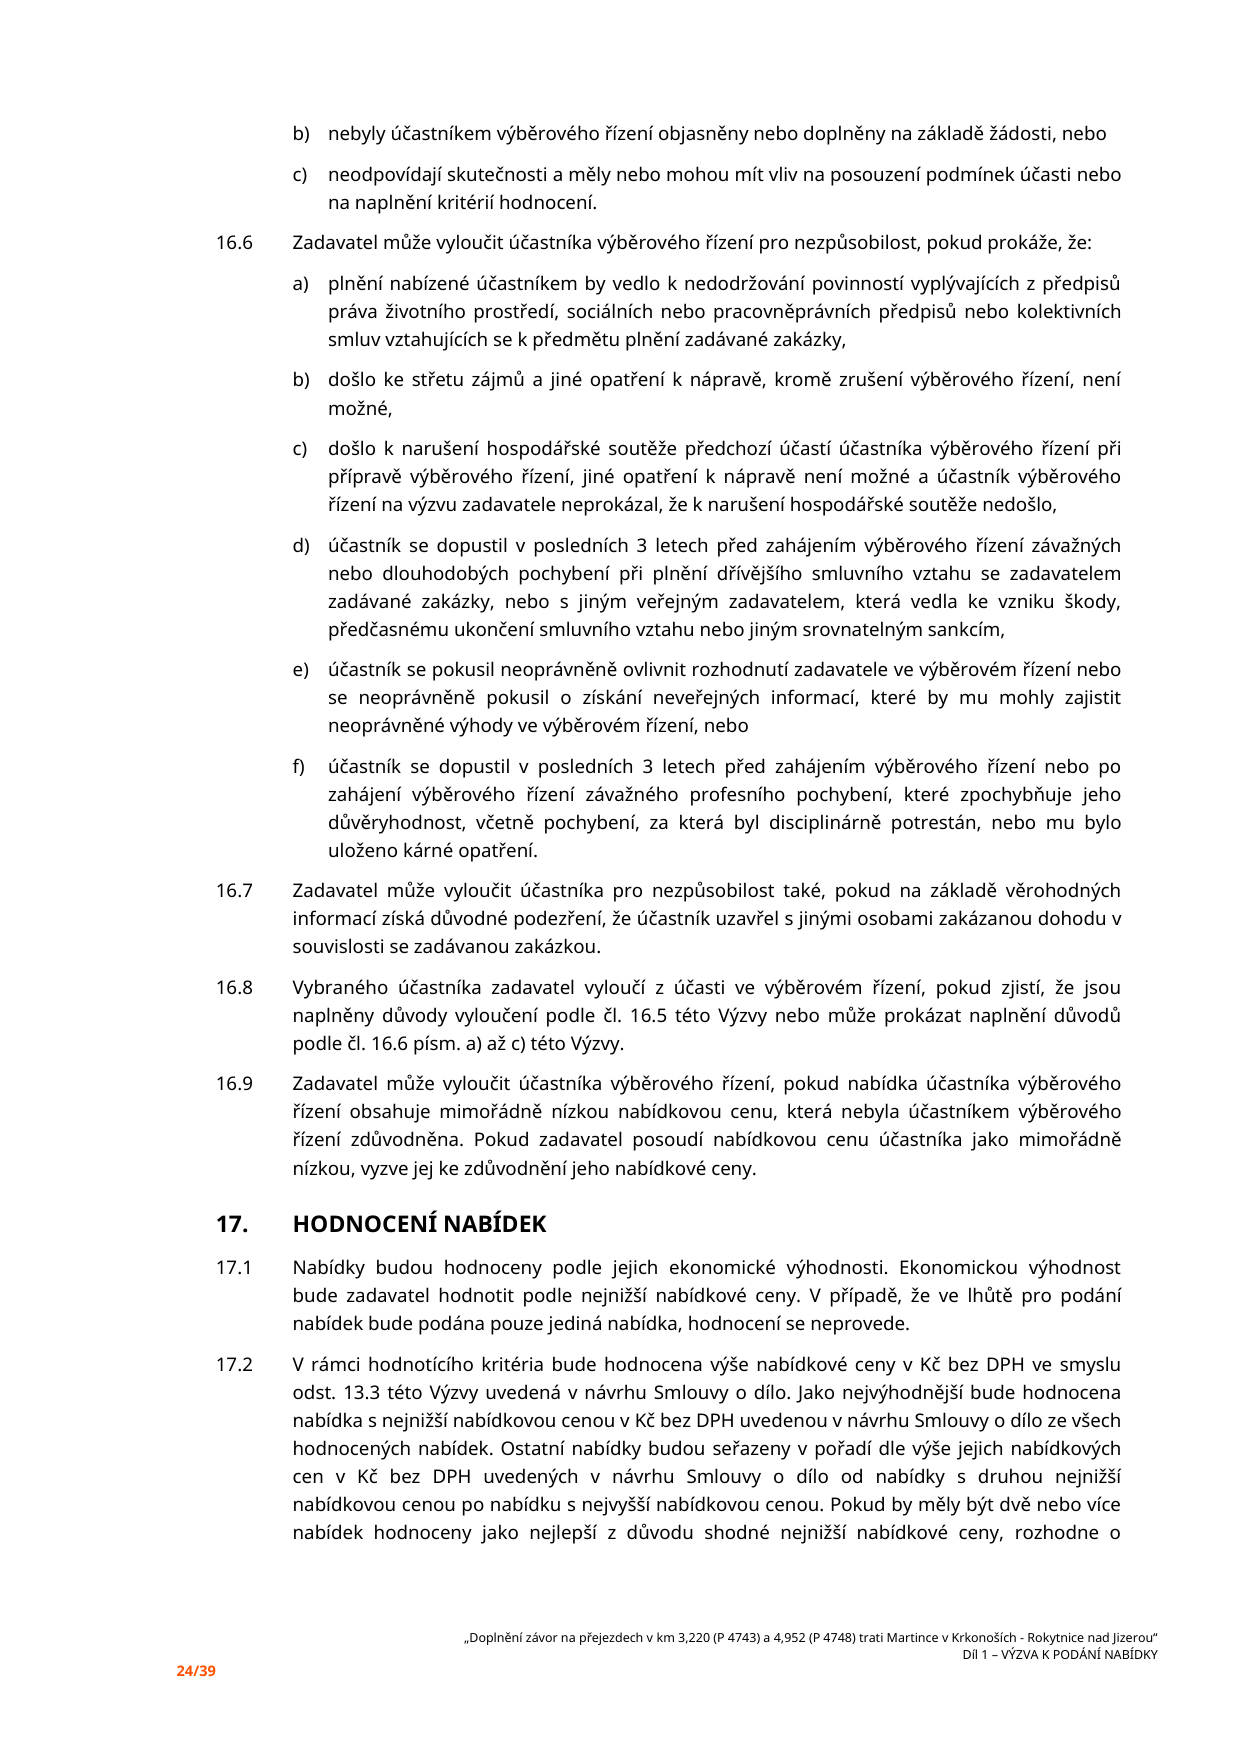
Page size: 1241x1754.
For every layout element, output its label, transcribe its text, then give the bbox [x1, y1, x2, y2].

text HODNOCENÍ NABÍDEK [216, 1208, 1122, 1239]
text Vybraného účastníka zadavatel vyloučí z účasti ve výběrovém řízení, pokud zjistí, že jsou naplněny důvody vyloučení podle čl. 16.5 této Výzvy nebo může prokázat naplnění důvodů podle čl. 16.6 písm. a) až c) této Výzvy. [216, 974, 1122, 1056]
text Nabídky budou hodnoceny podle jejich ekonomické výhodnosti. Ekonomickou výhodnost bude zadavatel hodnotit podle nejnižší nabídkové ceny. V případě, že ve lhůtě pro podání nabídek bude podána pouze jediná nabídka, hodnocení se neprovede. [216, 1255, 1122, 1336]
text Zadavatel může vyloučit účastníka výběrového řízení pro nezpůsobilost, pokud prokáže, že: [216, 230, 1122, 255]
text Zadavatel může vyloučit účastníka pro nezpůsobilost také, pokud na základě věrohodných informací získá důvodné podezření, že účastník uzavřel s jinými osobami zakázanou dohodu v souvislosti se zadávanou zakázkou. [216, 878, 1122, 959]
list neodpovídají skutečnosti a měly nebo mohou mít vliv na posouzení podmínek účasti nebo na naplnění kritérií hodnocení. [292, 161, 1122, 215]
list účastník se pokusil neoprávněně ovlivnit rozhodnutí zadavatele ve výběrovém řízení nebo se neoprávněně pokusil o získání neveřejných informací, které by mu mohly zajistit neoprávněné výhody ve výběrovém řízení, nebo [292, 656, 1122, 738]
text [216, 1351, 1122, 1545]
list účastník se dopustil v posledních 3 letech před zahájením výběrového řízení závažných nebo dlouhodobých pochybení při plnění dřívějšího smluvního vztahu se zadavatelem zadávané zakázky, nebo s jiným veřejným zadavatelem, která vedla ke vzniku škody, předčasnému ukončení smluvního vztahu nebo jiným srovnatelným sankcím, [292, 532, 1122, 641]
list došlo ke střetu zájmů a jiné opatření k nápravě, kromě zrušení výběrového řízení, není možné, [292, 367, 1122, 420]
list účastník se dopustil v posledních 3 letech před zahájením výběrového řízení nebo po zahájení výběrového řízení závažného profesního pochybení, které zpochybňuje jeho důvěryhodnost, včetně pochybení, za která byl disciplinárně potrestán, nebo mu bylo uloženo kárné opatření. [292, 753, 1122, 863]
list nebyly účastníkem výběrového řízení objasněny nebo doplněny na základě žádosti, nebo [292, 121, 1122, 146]
text Zadavatel může vyloučit účastníka výběrového řízení, pokud nabídka účastníka výběrového řízení obsahuje mimořádně nízkou nabídkovou cenu, která nebyla účastníkem výběrového řízení zdůvodněna. Pokud zadavatel posoudí nabídkovou cenu účastníka jako mimořádně nízkou, vyzve jej ke zdůvodnění jeho nabídkové ceny. [216, 1071, 1122, 1180]
list došlo k narušení hospodářské soutěže předchozí účastí účastníka výběrového řízení při přípravě výběrového řízení, jiné opatření k nápravě není možné a účastník výběrového řízení na výzvu zadavatele neprokázal, že k narušení hospodářské soutěže nedošlo, [292, 435, 1122, 517]
list plnění nabízené účastníkem by vedlo k nedodržování povinností vyplývajících z předpisů práva životního prostředí, sociálních nebo pracovněprávních předpisů nebo kolektivních smluv vztahujících se k předmětu plnění zadávané zakázky, [292, 270, 1122, 352]
